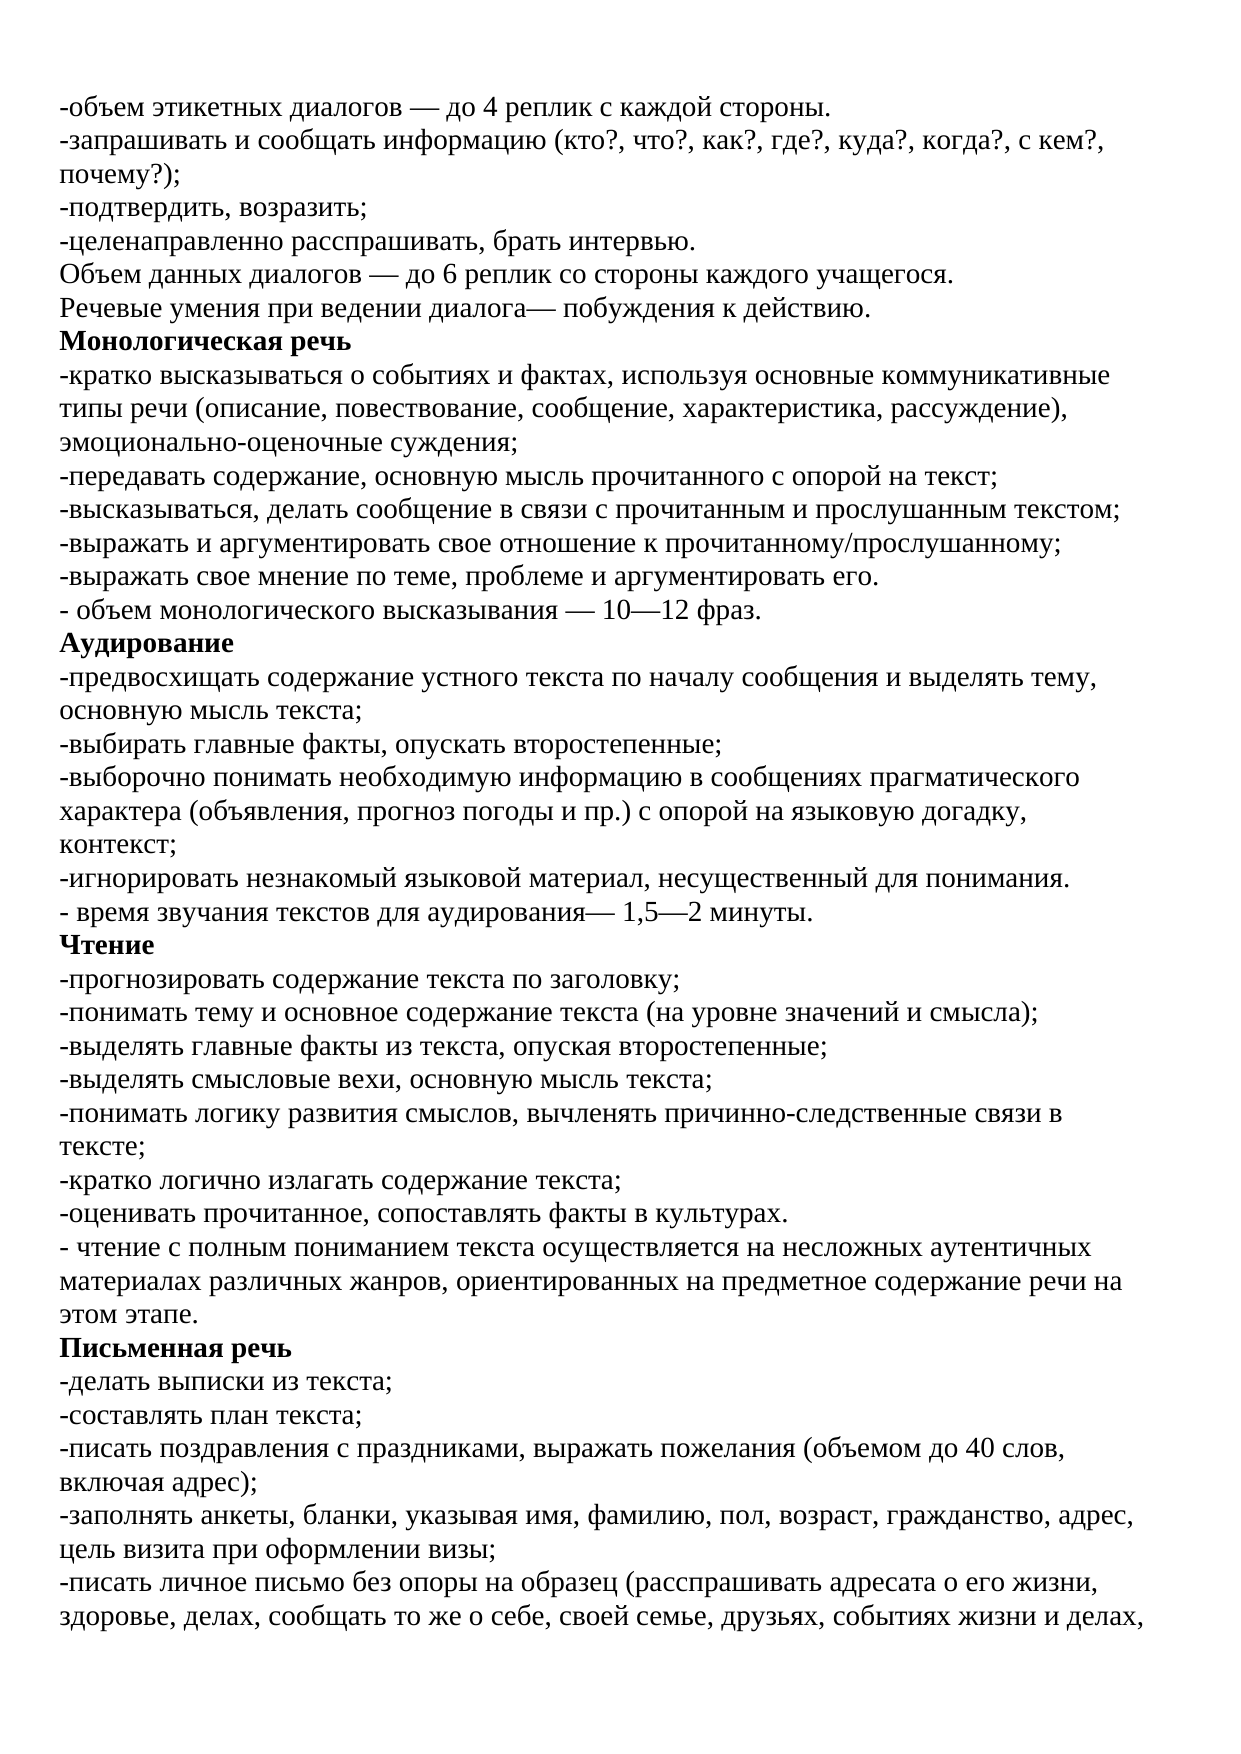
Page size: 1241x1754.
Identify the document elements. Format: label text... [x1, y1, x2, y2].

text -подтвердить, возразить; [59, 189, 1152, 223]
text -прогнозировать содержание текста по заголовку; [59, 961, 1152, 994]
text -выражать свое мнение по теме, проблеме и аргументировать его. [59, 558, 1152, 592]
text -составлять план текста; [59, 1397, 1152, 1430]
text Письменная речь [59, 1330, 1152, 1363]
text -заполнять анкеты, бланки, указывая имя, фамилию, пол, возраст, гражданство, адрес, цель визита при оформлении визы; [59, 1497, 1152, 1564]
text Аудирование [59, 625, 1152, 659]
text - объем монологического высказывания — 10—12 фраз. [59, 592, 1152, 625]
text - время звучания текстов для аудирования— 1,5—2 минуты. [59, 894, 1152, 927]
text -игнорировать незнакомый языковой материал, несущественный для понимания. [59, 860, 1152, 894]
text -целенаправленно расспрашивать, брать интервью. [59, 223, 1152, 256]
text -оценивать прочитанное, сопоставлять факты в культурах. [59, 1196, 1152, 1229]
text -писать поздравления с праздниками, выражать пожелания (объемом до 40 слов, включая адрес); [59, 1430, 1152, 1497]
text -делать выписки из текста; [59, 1363, 1152, 1397]
text -выборочно понимать необходимую информацию в сообщениях прагматического характера (объявления, прогноз погоды и пр.) с опорой на языковую догадку, контекст; [59, 759, 1152, 860]
text -выбирать главные факты, опускать второстепенные; [59, 726, 1152, 759]
text Объем данных диалогов — до 6 реплик со стороны каждого учащегося. [59, 256, 1152, 290]
text -выражать и аргументировать свое отношение к прочитанному/прослушанному; [59, 525, 1152, 558]
text - чтение с полным пониманием текста осуществляется на несложных аутентичных материалах различных жанров, ориентированных на предметное содержание речи на этом этапе. [59, 1229, 1152, 1330]
text -выделять главные факты из текста, опуская второстепенные; [59, 1028, 1152, 1061]
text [59, 1564, 1152, 1632]
text -понимать логику развития смыслов, вычленять причинно-следственные связи в тексте; [59, 1095, 1152, 1162]
text -кратко логично излагать содержание текста; [59, 1162, 1152, 1196]
text -понимать тему и основное содержание текста (на уровне значений и смысла); [59, 994, 1152, 1028]
text -запрашивать и сообщать информацию (кто?, что?, как?, где?, куда?, когда?, с кем?, почему?); [59, 122, 1152, 189]
text -высказываться, делать сообщение в связи с прочитанным и прослушанным текстом; [59, 491, 1152, 525]
text Речевые умения при ведении диалога— побуждения к действию. [59, 290, 1152, 323]
text -объем этикетных диалогов — до 4 реплик с каждой стороны. [59, 89, 1152, 122]
text -предвосхищать содержание устного текста по началу сообщения и выделять тему, основную мысль текста; [59, 659, 1152, 726]
text Монологическая речь [59, 323, 1152, 357]
text -выделять смысловые вехи, основную мысль текста; [59, 1061, 1152, 1095]
text -передавать содержание, основную мысль прочитанного с опорой на текст; [59, 458, 1152, 491]
text -кратко высказываться о событиях и фактах, используя основные коммуникативные типы речи (описание, повествование, сообщение, характеристика, рассуждение), эмоционально-оценочные суждения; [59, 357, 1152, 458]
text Чтение [59, 927, 1152, 961]
